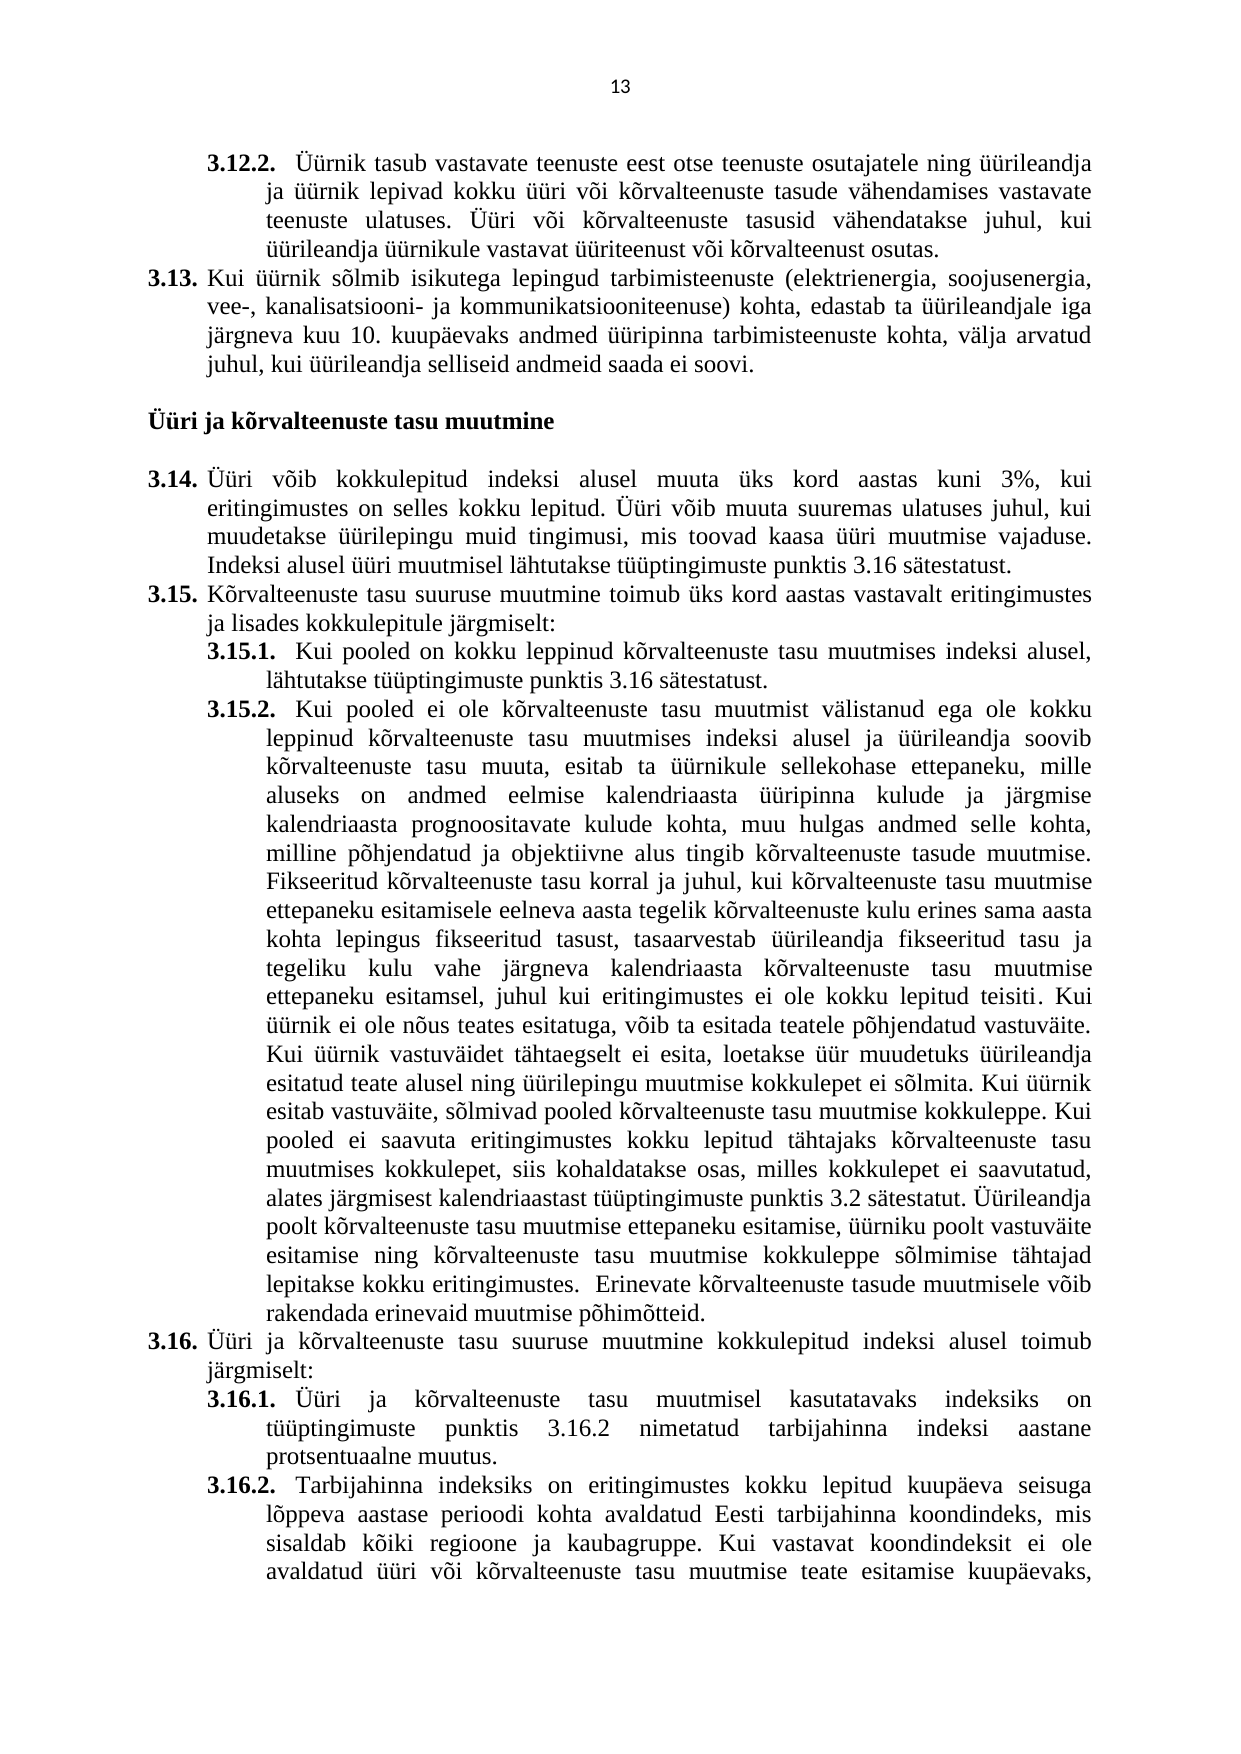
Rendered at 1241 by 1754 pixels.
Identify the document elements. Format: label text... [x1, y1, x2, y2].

list Üüri võib kokkulepitud indeksi alusel muuta üks kord aastas kuni 3%, kui eritingimustes on selles kokku lepitud. Üüri võib muuta suuremas ulatuses juhul, kui muudetakse üürilepingu muid tingimusi, mis toovad kaasa üüri muutmise vajaduse. Indeksi alusel üüri muutmisel lähtutakse tüüptingimuste punktis 3.16 sätestatust. [148, 464, 1092, 579]
list Kui pooled on kokku leppinud kõrvalteenuste tasu muutmises indeksi alusel, lähtutakse tüüptingimuste punktis 3.16 sätestatust. [207, 636, 1092, 694]
list Kui pooled ei ole kõrvalteenuste tasu muutmist välistanud ega ole kokku leppinud kõrvalteenuste tasu muutmises indeksi alusel ja üürileandja soovib kõrvalteenuste tasu muuta, esitab ta üürnikule sellekohase ettepaneku, mille aluseks on andmed eelmise kalendriaasta üüripinna kulude ja järgmise kalendriaasta prognoositavate kulude kohta, muu hulgas andmed selle kohta, milline põhjendatud ja objektiivne alus tingib kõrvalteenuste tasude muutmise. Fikseeritud kõrvalteenuste tasu korral ja juhul, kui kõrvalteenuste tasu muutmise ettepaneku esitamisele eelneva aasta tegelik kõrvalteenuste kulu erines sama aasta kohta lepingus fikseeritud tasust, tasaarvestab üürileandja fikseeritud tasu ja tegeliku kulu vahe järgneva kalendriaasta kõrvalteenuste tasu muutmise ettepaneku esitamsel, juhul kui eritingimustes ei ole kokku lepitud teisiti. Kui üürnik ei ole nõus teates esitatuga, võib ta esitada teatele põhjendatud vastuväite. Kui üürnik vastuväidet tähtaegselt ei esita, loetakse üür muudetuks üürileandja esitatud teate alusel ning üürilepingu muutmise kokkulepet ei sõlmita. Kui üürnik esitab vastuväite, sõlmivad pooled kõrvalteenuste tasu muutmise kokkuleppe. Kui pooled ei saavuta eritingimustes kokku lepitud tähtajaks kõrvalteenuste tasu muutmises kokkulepet, siis kohaldatakse osas, milles kokkulepet ei saavutatud, alates järgmisest kalendriaastast tüüptingimuste punktis 3.2 sätestatut. Üürileandja poolt kõrvalteenuste tasu muutmise ettepaneku esitamise, üürniku poolt vastuväite esitamise ning kõrvalteenuste tasu muutmise kokkuleppe sõlmimise tähtajad lepitakse kokku eritingimustes. Erinevate kõrvalteenuste tasude muutmisele võib rakendada erinevaid muutmise põhimõtteid. [207, 694, 1092, 1326]
list Kõrvalteenuste tasu suuruse muutmine toimub üks kord aastas vastavalt eritingimustes ja lisades kokkulepitule järgmiselt: [148, 579, 1092, 636]
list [207, 1470, 1092, 1585]
list Üüri ja kõrvalteenuste tasu muutmisel kasutatavaks indeksiks on tüüptingimuste punktis 3.16.2 nimetatud tarbijahinna indeksi aastane protsentuaalne muutus. [207, 1384, 1092, 1470]
list Kui üürnik sõlmib isikutega lepingud tarbimisteenuste (elektrienergia, soojusenergia, vee-, kanalisatsiooni- ja kommunikatsiooniteenuse) kohta, edastab ta üürileandjale iga järgneva kuu 10. kuupäevaks andmed üüripinna tarbimisteenuste kohta, välja arvatud juhul, kui üürileandja selliseid andmeid saada ei soovi. [148, 263, 1092, 378]
list Üüri ja kõrvalteenuste tasu suuruse muutmine kokkulepitud indeksi alusel toimub järgmiselt: [148, 1326, 1092, 1384]
text Üüri ja kõrvalteenuste tasu muutmine [148, 406, 1092, 435]
list Üürnik tasub vastavate teenuste eest otse teenuste osutajatele ning üürileandja ja üürnik lepivad kokku üüri või kõrvalteenuste tasude vähendamises vastavate teenuste ulatuses. Üüri või kõrvalteenuste tasusid vähendatakse juhul, kui üürileandja üürnikule vastavat üüriteenust või kõrvalteenust osutas. [207, 148, 1092, 263]
